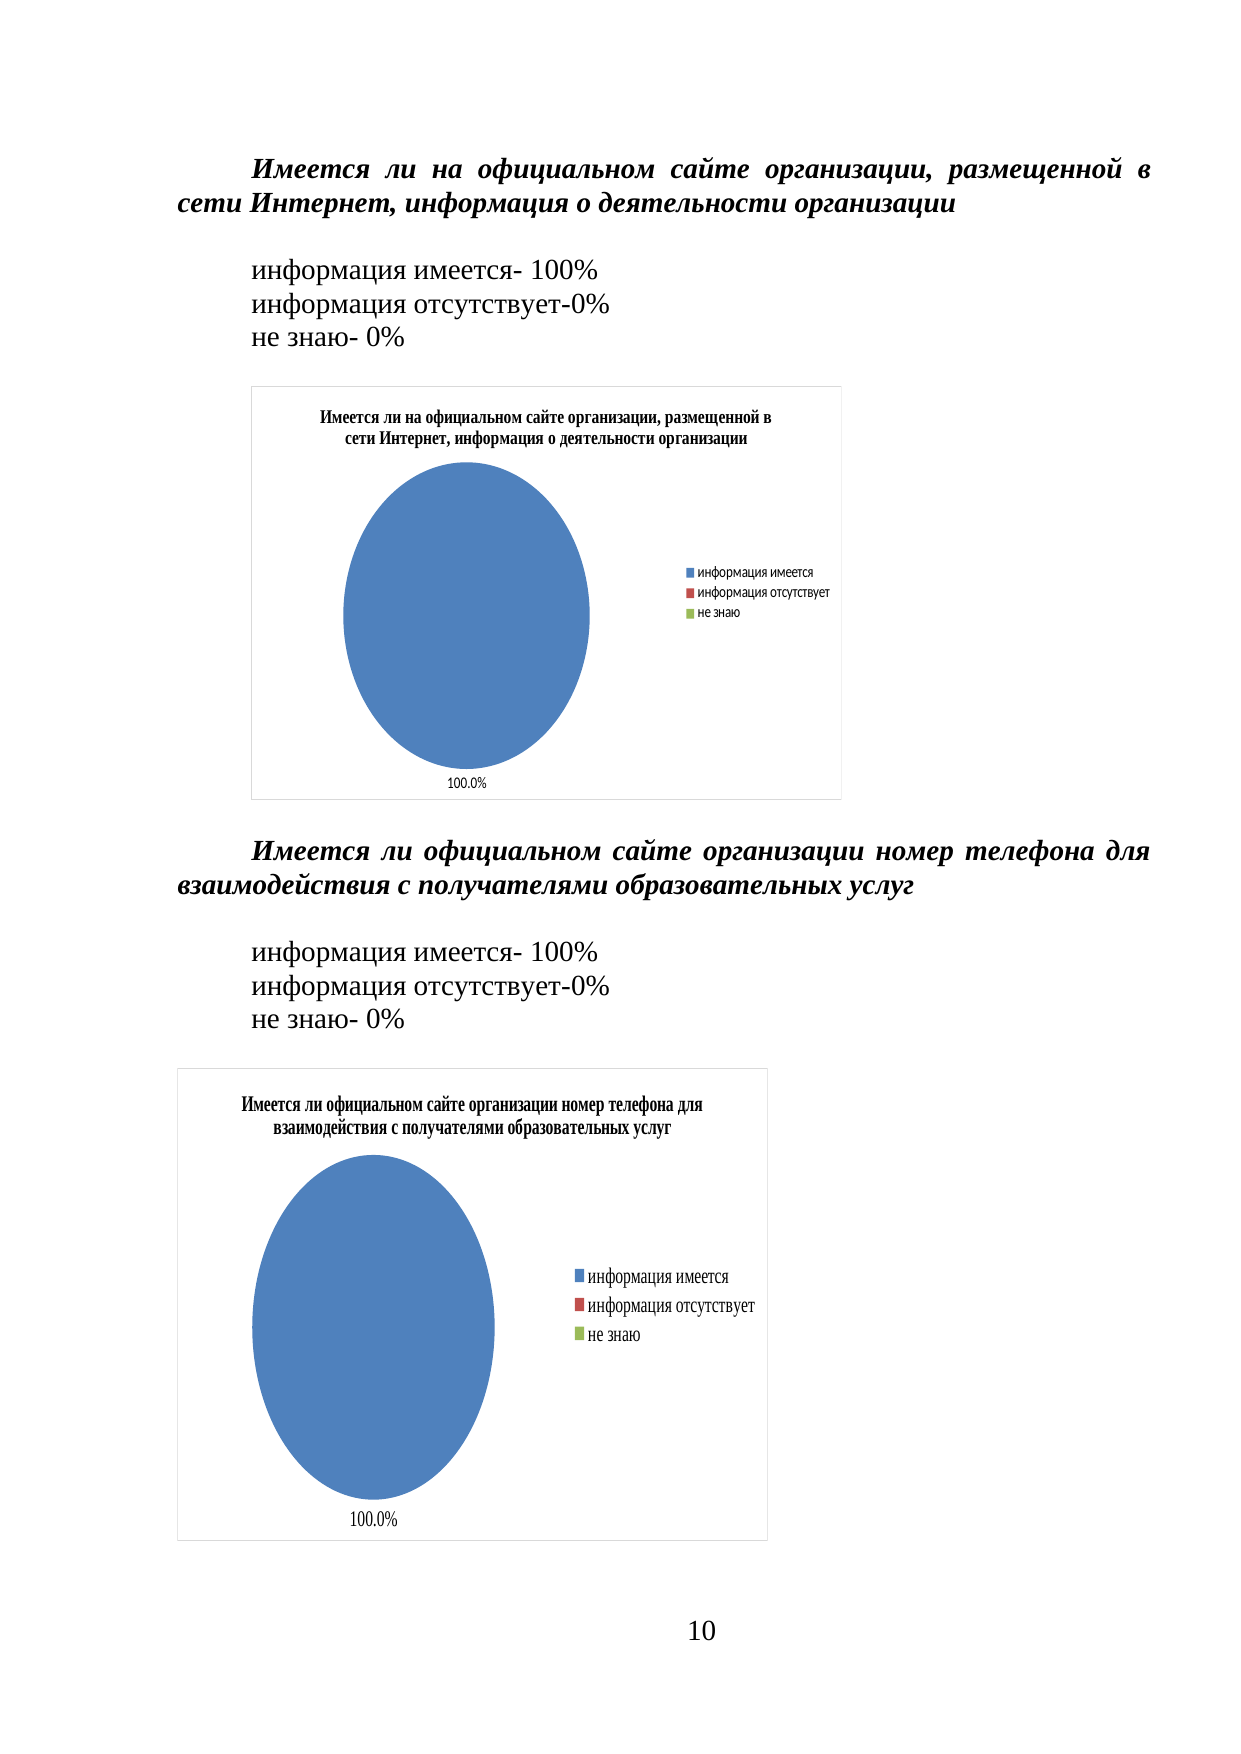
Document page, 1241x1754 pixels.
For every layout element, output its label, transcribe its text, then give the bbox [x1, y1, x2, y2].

text информация имеется- 100% [177, 934, 1152, 968]
text информация отсутствует-0% [177, 968, 1152, 1001]
text информация отсутствует-0% [177, 286, 1152, 319]
text информация имеется- 100% [177, 252, 1152, 286]
text Имеется ли на официальном сайте организации, размещенной в сети Интернет, информация о деятельности организации [177, 152, 1152, 219]
text Имеется ли официальном сайте организации номер телефона для взаимодействия с получателями образовательных услуг [177, 833, 1152, 901]
text не знаю- 0% [177, 1001, 1152, 1035]
text не знаю- 0% [177, 319, 1152, 353]
